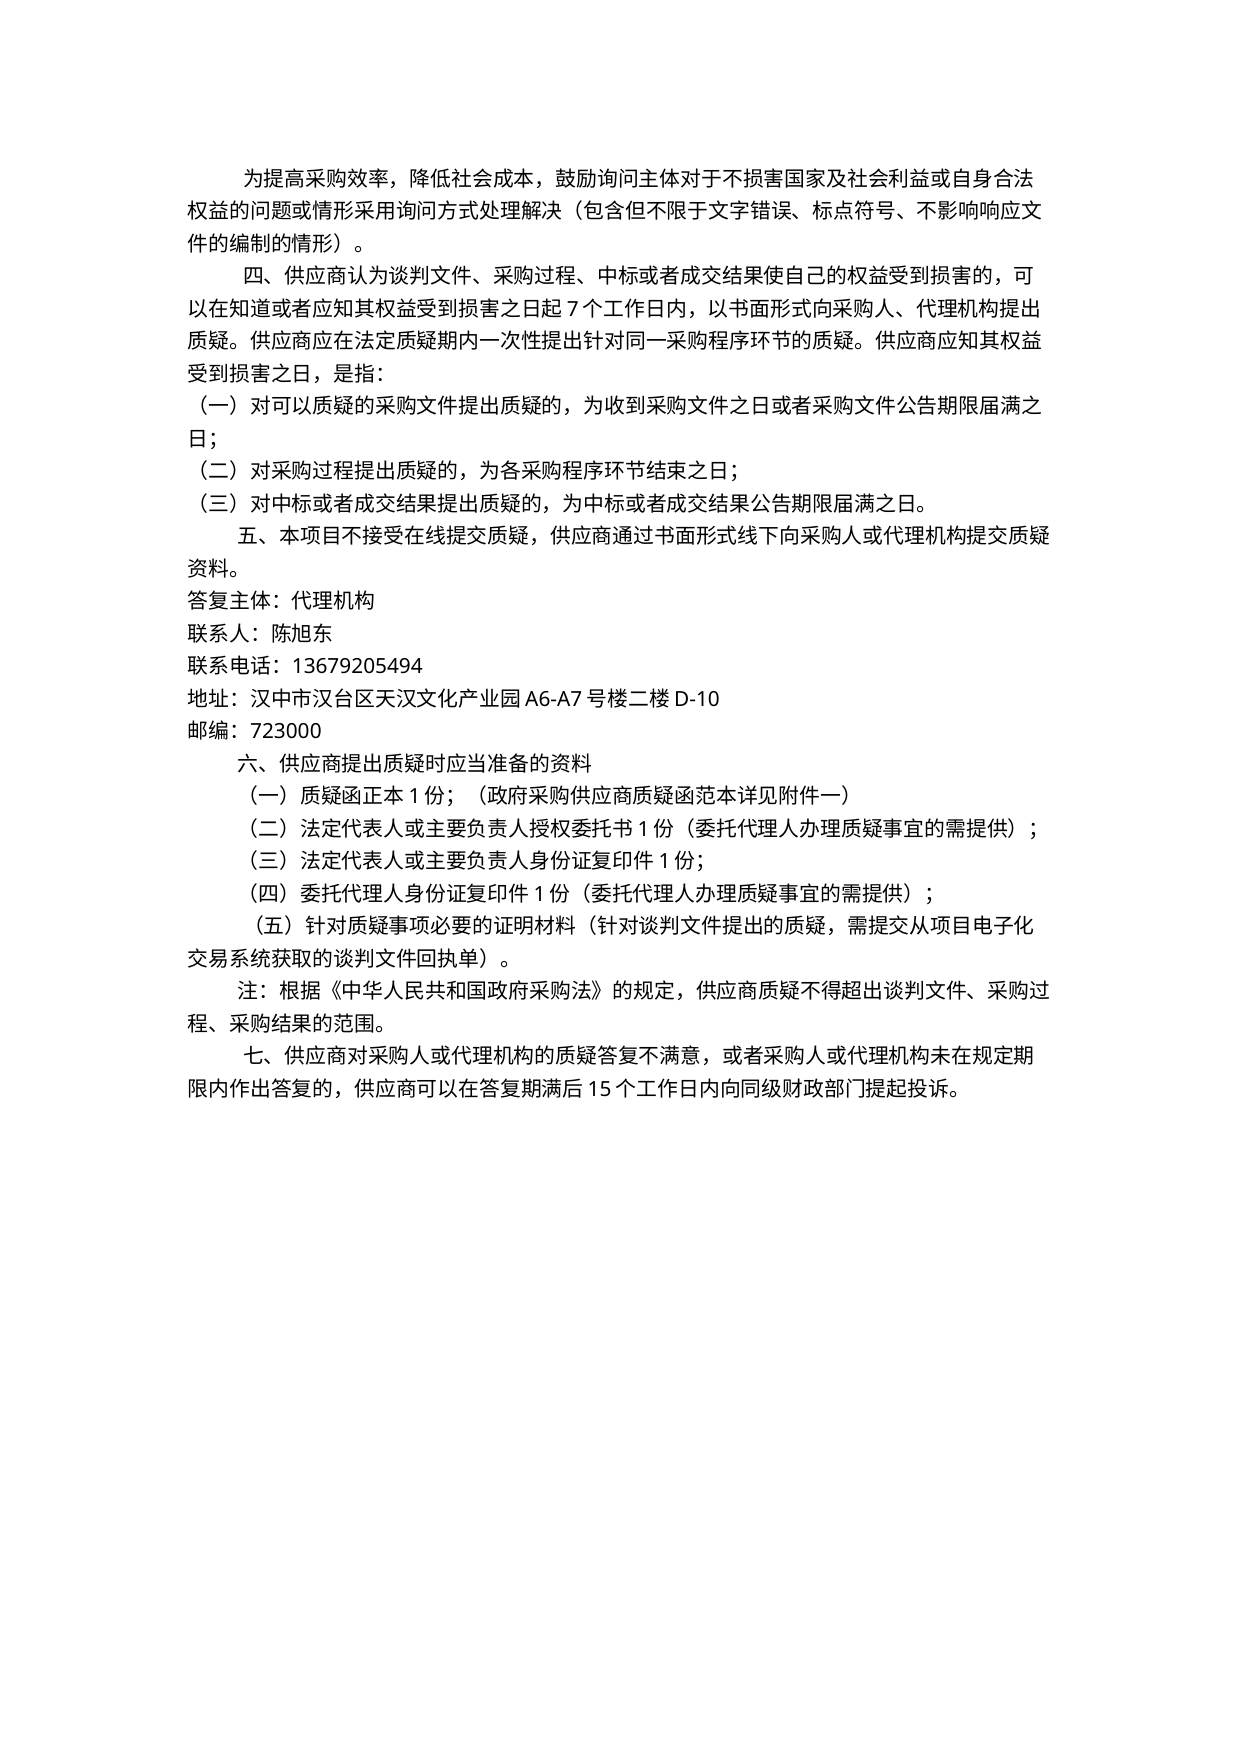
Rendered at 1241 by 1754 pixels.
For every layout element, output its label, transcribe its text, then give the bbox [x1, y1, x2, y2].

text 注：根据《中华人民共和国政府采购法》的规定，供应商质疑不得超出谈判文件、采购过程、采购结果的范围。 [187, 974, 1053, 1039]
text 为提高采购效率，降低社会成本，鼓励询问主体对于不损害国家及社会利益或自身合法权益的问题或情形采用询问方式处理解决（包含但不限于文字错误、标点符号、不影响响应文件的编制的情形）。 [187, 162, 1053, 259]
text （四）委托代理人身份证复印件1份（委托代理人办理质疑事宜的需提供）； [187, 877, 1053, 909]
text 联系人：陈旭东 [187, 617, 1053, 649]
text 联系电话：13679205494 [187, 649, 1053, 682]
text 七、供应商对采购人或代理机构的质疑答复不满意，或者采购人或代理机构未在规定期限内作出答复的，供应商可以在答复期满后15个工作日内向同级财政部门提起投诉。 [187, 1039, 1053, 1104]
text （一）对可以质疑的采购文件提出质疑的，为收到采购文件之日或者采购文件公告期限届满之日； [187, 389, 1053, 454]
text （五）针对质疑事项必要的证明材料（针对谈判文件提出的质疑，需提交从项目电子化交易系统获取的谈判文件回执单）。 [187, 909, 1053, 974]
text （二）对采购过程提出质疑的，为各采购程序环节结束之日； [187, 454, 1053, 487]
text 答复主体：代理机构 [187, 584, 1053, 617]
text （三）对中标或者成交结果提出质疑的，为中标或者成交结果公告期限届满之日。 [187, 487, 1053, 519]
text 邮编：723000 [187, 714, 1053, 747]
text （二）法定代表人或主要负责人授权委托书1份（委托代理人办理质疑事宜的需提供）； [187, 812, 1053, 844]
text （一）质疑函正本1份；（政府采购供应商质疑函范本详见附件一） [187, 779, 1053, 812]
text 六、供应商提出质疑时应当准备的资料 [187, 747, 1053, 779]
text 四、供应商认为谈判文件、采购过程、中标或者成交结果使自己的权益受到损害的，可以在知道或者应知其权益受到损害之日起7个工作日内，以书面形式向采购人、代理机构提出质疑。供应商应在法定质疑期内一次性提出针对同一采购程序环节的质疑。供应商应知其权益受到损害之日，是指： [187, 259, 1053, 389]
text 地址：汉中市汉台区天汉文化产业园A6-A7号楼二楼D-10 [187, 682, 1053, 714]
text （三）法定代表人或主要负责人身份证复印件1份； [187, 844, 1053, 877]
text 五、本项目不接受在线提交质疑，供应商通过书面形式线下向采购人或代理机构提交质疑资料。 [187, 519, 1053, 584]
